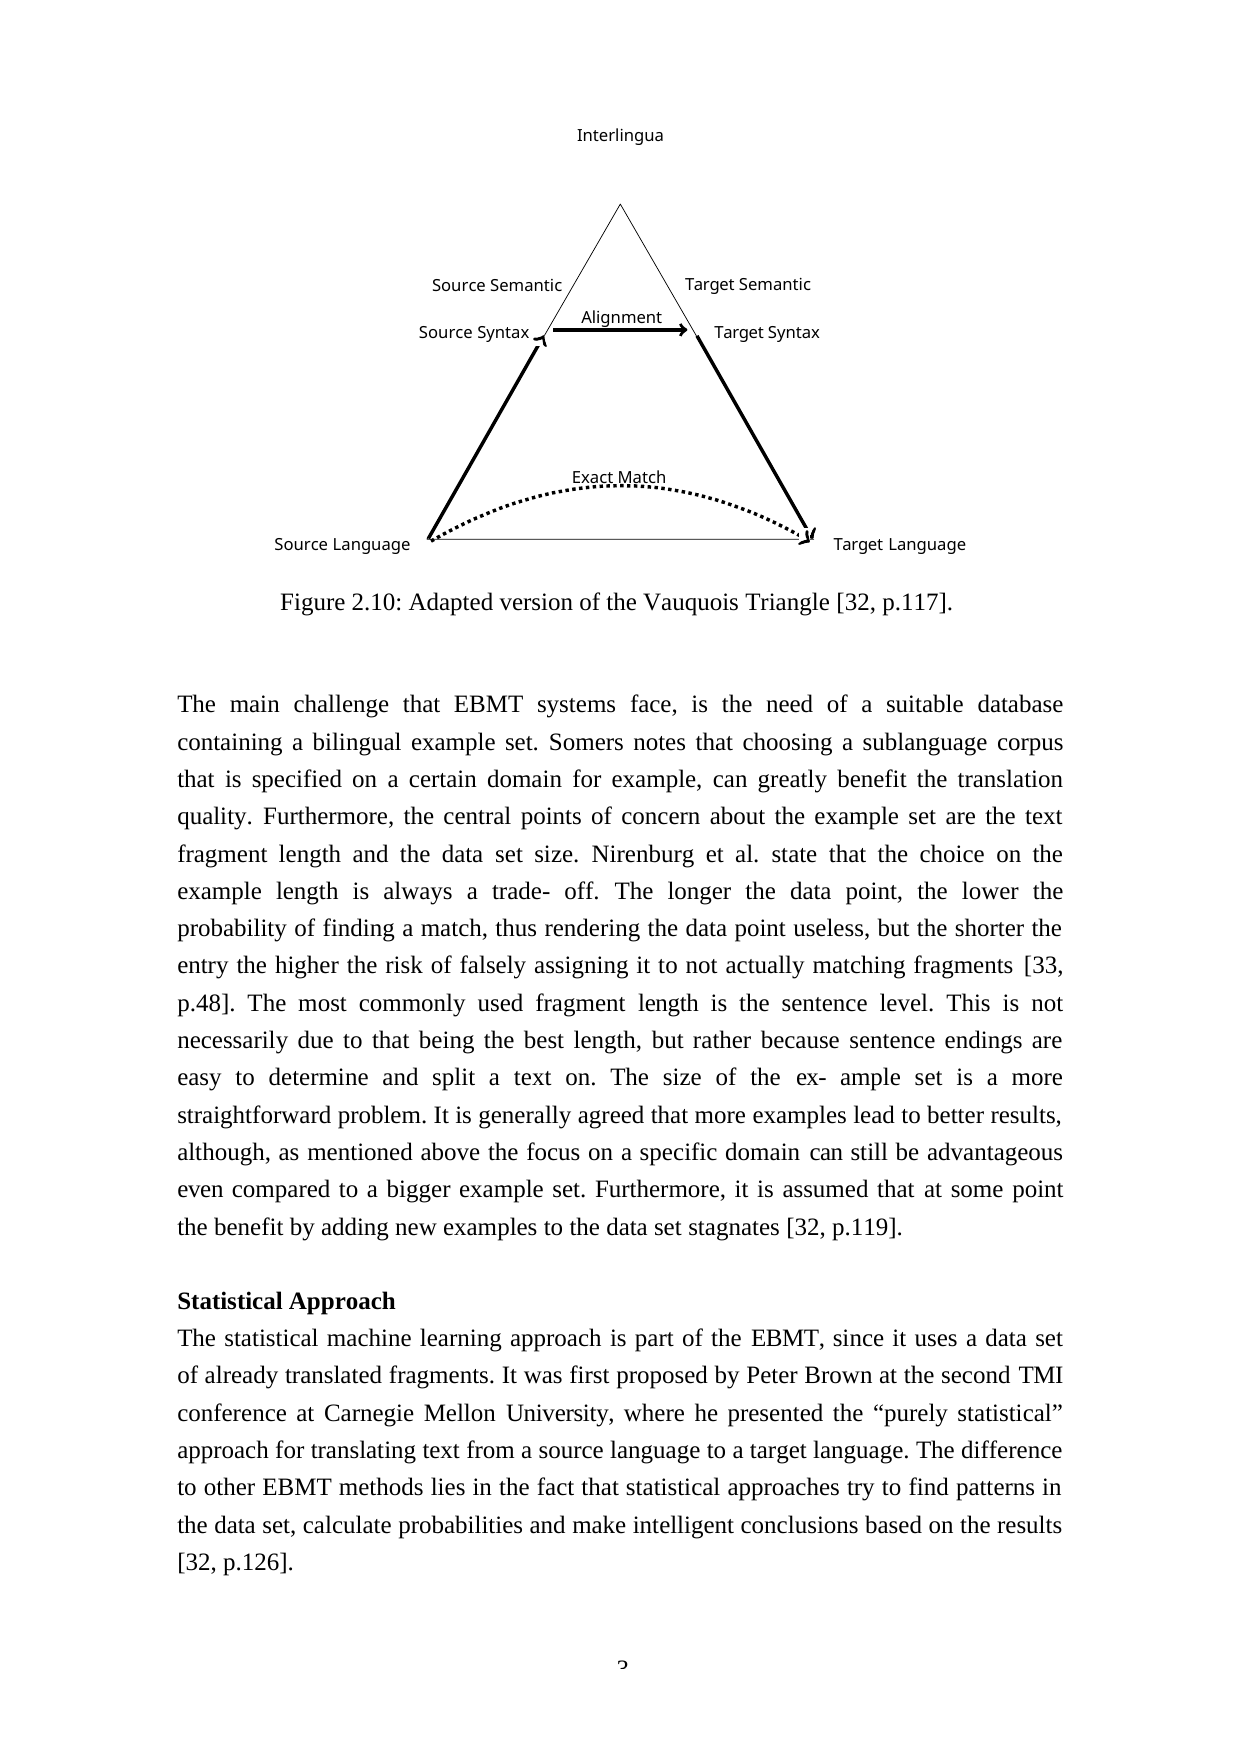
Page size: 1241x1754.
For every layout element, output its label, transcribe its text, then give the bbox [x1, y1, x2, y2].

picture [798, 527, 816, 532]
subtitle Statistical Approach [177, 1286, 1240, 1315]
picture [533, 335, 547, 347]
text The statistical machine learning approach is part of the EBMT, since it uses a data set of already translated fragments. It was first proposed by Peter Brown at the second TMI conference at Carnegie Mellon University, where he presented the “purely statistical” approach for translating text from a source language to a target language. The difference to other EBMT methods lies in the fact that statistical approaches try to find patterns in the data set, calculate probabilities and make intelligent conclusions based on the results [32, p.126]. [177, 1323, 1063, 1576]
text The main challenge that EBMT systems face, is the need of a suitable database containing a bilingual example set. Somers notes that choosing a sublanguage corpus that is specified on a certain domain for example, can greatly benefit the translation quality. Furthermore, the central points of concern about the example set are the text fragment length and the data set size. Nirenburg et al. state that the choice on the example length is always a trade- off. The longer the data point, the lower the probability of finding a match, thus rendering the data point useless, but the shorter the entry the higher the risk of falsely assigning it to not actually matching fragments [33, p.48]. The most commonly used fragment length is the sentence level. This is not necessarily due to that being the best length, but rather because sentence endings are easy to determine and split a text on. The size of the ex- ample set is a more straightforward problem. It is generally agreed that more examples lead to better results, although, as mentioned above the focus on a specific domain can still be advantageous even compared to a bigger example set. Furthermore, it is assumed that at some point the benefit by adding new examples to the data set stagnates [32, p.119]. [177, 689, 1063, 1240]
text Source Language Target Language [0, 532, 1240, 555]
text Interlingua [59, 123, 1181, 146]
text Figure 2.10: Adapted version of the Vauquois Triangle [32, p.117]. [52, 587, 1181, 616]
